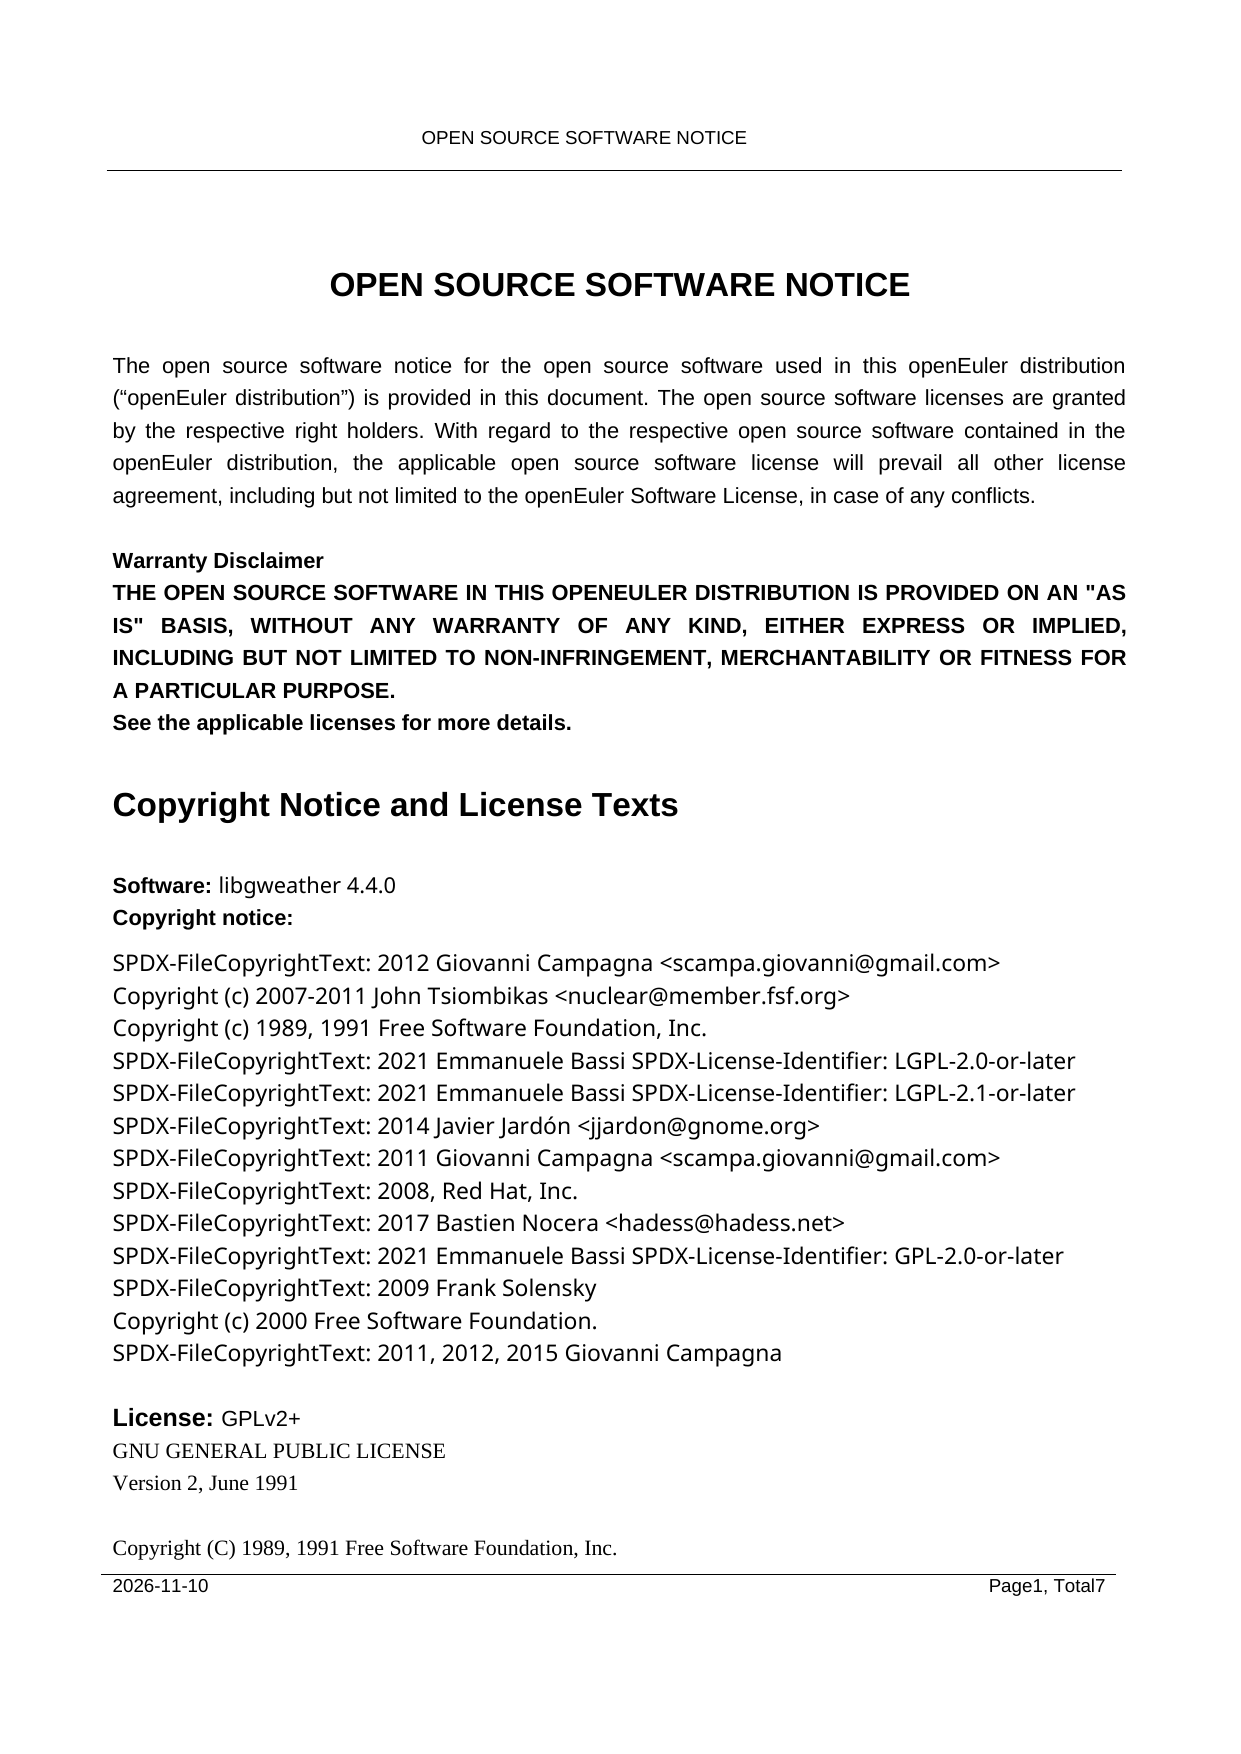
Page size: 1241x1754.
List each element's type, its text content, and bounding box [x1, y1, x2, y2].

text THE OPEN SOURCE SOFTWARE IN THIS OPENEULER DISTRIBUTION IS PROVIDED ON AN "AS IS" BASIS, WITHOUT ANY WARRANTY OF ANY KIND, EITHER EXPRESS OR IMPLIED, INCLUDING BUT NOT LIMITED TO NON-INFRINGEMENT, MERCHANTABILITY OR FITNESS FOR A PARTICULAR PURPOSE. See the applicable licenses for more details. [112, 576, 1128, 739]
text Copyright notice: [112, 901, 1128, 934]
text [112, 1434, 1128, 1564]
text Copyright Notice and License Texts [112, 771, 1128, 836]
text SPDX-FileCopyrightText: 2012 Giovanni Campagna <scampa.giovanni@gmail.com> Copyright (c) 2007-2011 John Tsiombikas <nuclear@member.fsf.org> Copyright (c) 1989, 1991 Free Software Foundation, Inc. SPDX-FileCopyrightText: 2021 Emmanuele Bassi SPDX-License-Identifier: LGPL-2.0-or-later SPDX-FileCopyrightText: 2021 Emmanuele Bassi SPDX-License-Identifier: LGPL-2.1-or-later SPDX-FileCopyrightText: 2014 Javier Jardón <jjardon@gnome.org> SPDX-FileCopyrightText: 2011 Giovanni Campagna <scampa.giovanni@gmail.com> SPDX-FileCopyrightText: 2008, Red Hat, Inc. SPDX-FileCopyrightText: 2017 Bastien Nocera <hadess@hadess.net> SPDX-FileCopyrightText: 2021 Emmanuele Bassi SPDX-License-Identifier: GPL-2.0-or-later SPDX-FileCopyrightText: 2009 Frank Solensky Copyright (c) 2000 Free Software Foundation. SPDX-FileCopyrightText: 2011, 2012, 2015 Giovanni Campagna [112, 947, 1128, 1369]
text License: GPLv2+ [112, 1402, 1128, 1434]
text The open source software notice for the open source software used in this openEuler distribution (“openEuler distribution”) is provided in this document. The open source software licenses are granted by the respective right holders. With regard to the respective open source software contained in the openEuler distribution, the applicable open source software license will prevail all other license agreement, including but not limited to the openEuler Software License, in case of any conflicts. [112, 349, 1128, 511]
title Software: libgweather 4.4.0 [112, 869, 1128, 901]
text OPEN SOURCE SOFTWARE NOTICE [112, 251, 1128, 316]
text Warranty Disclaimer [112, 544, 1128, 576]
